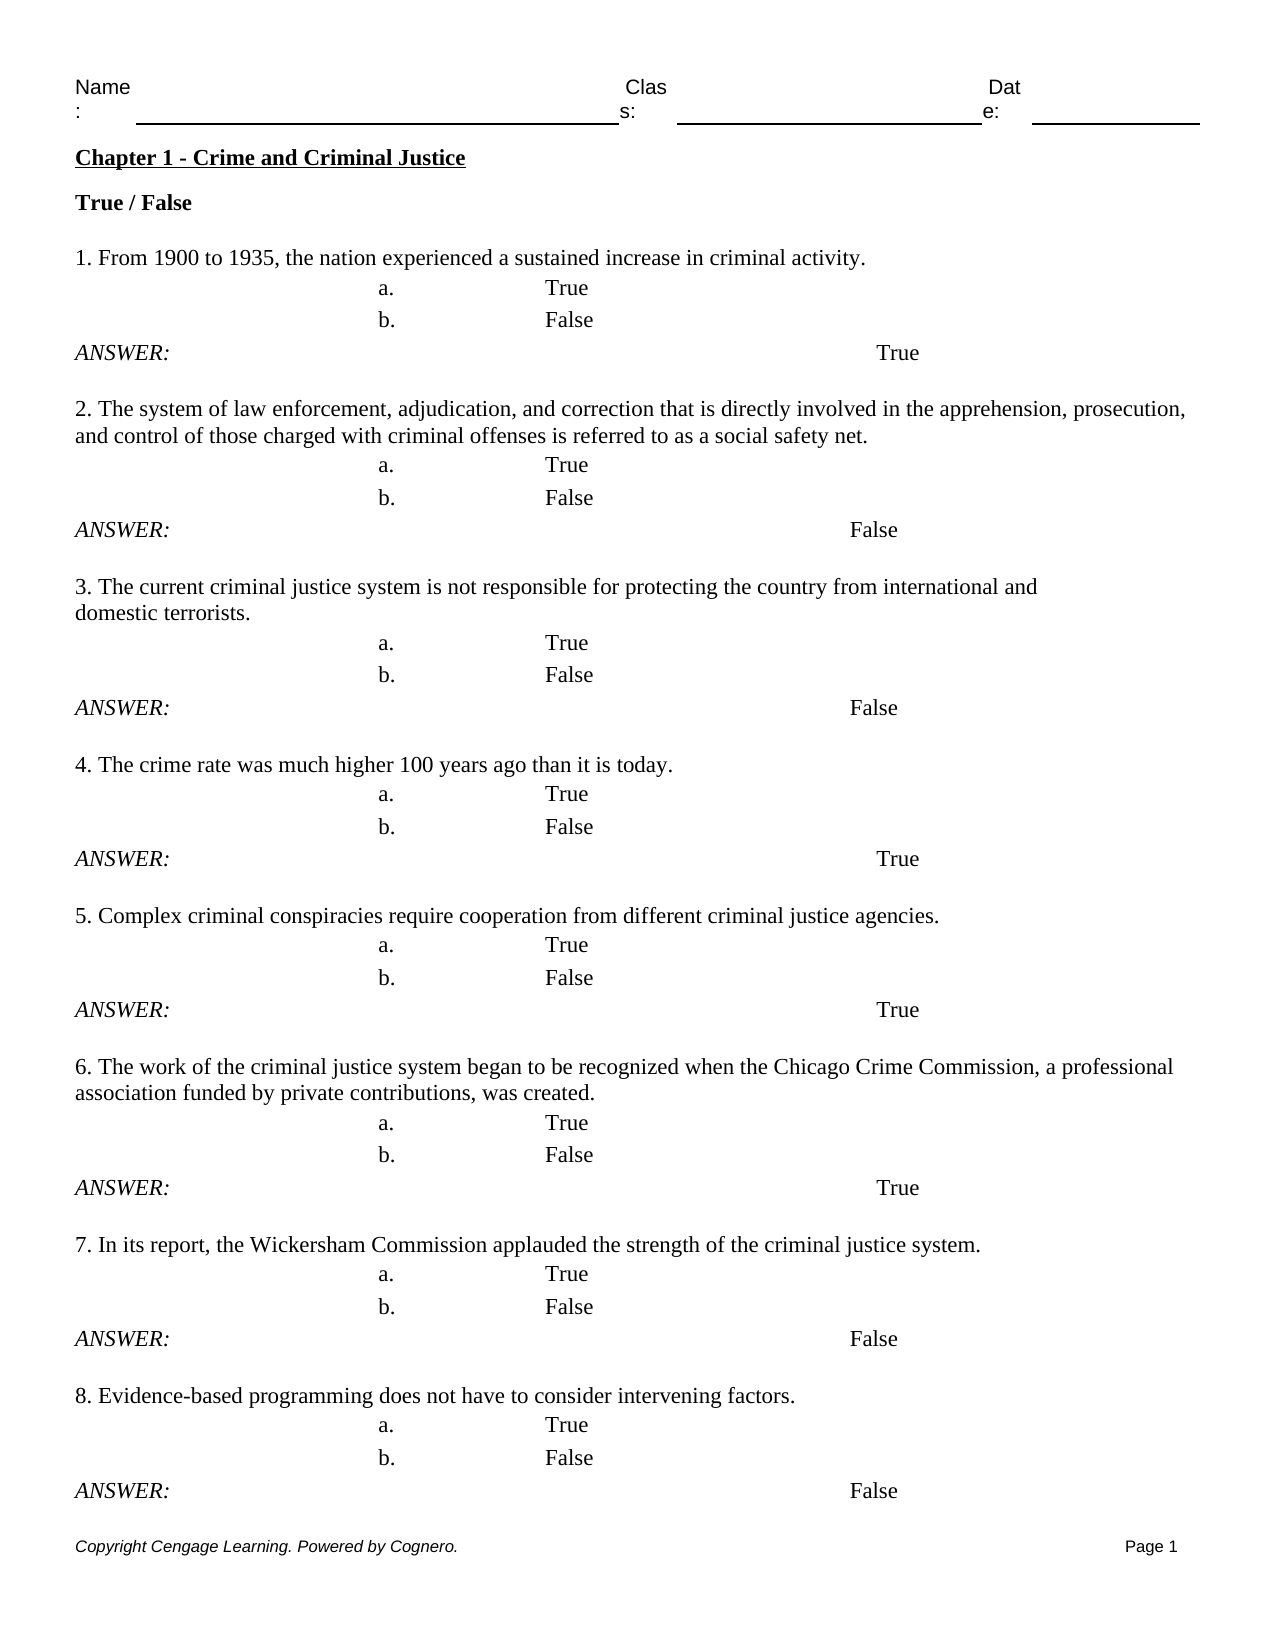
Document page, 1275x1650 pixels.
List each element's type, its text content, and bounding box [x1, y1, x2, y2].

table_header 4. The crime rate was much higher 100 years ago than it is today.​ [75, 751, 1200, 875]
table_header 1. From 1900 to 1935, the nation experienced a sustained increase in criminal activity. [75, 244, 1200, 368]
table_header 7. In its report, the Wickersham Commission applauded the strength of the criminal justice system. [75, 1231, 1200, 1355]
table_header True / False [75, 189, 1200, 216]
table_header 8. Evidence-based programming does not have to consider intervening factors.​ [75, 1382, 1200, 1506]
table_header 5. Complex criminal conspiracies require cooperation from different criminal justice agencies.​ [75, 902, 1200, 1026]
table_header 6. The work of the criminal justice system began to be recognized when the Chicago Crime Commission, a professional association funded by private contributions, was created. [75, 1053, 1200, 1204]
table_header 2. The system of law enforcement, adjudication, and correction that is directly involved in the apprehension, prosecution, and control of those charged with criminal offenses is referred to as a social safety net. [75, 395, 1200, 546]
table_header 3. The current criminal justice system is not responsible for protecting the country from international and domestic terrorists.​ [75, 573, 1200, 724]
